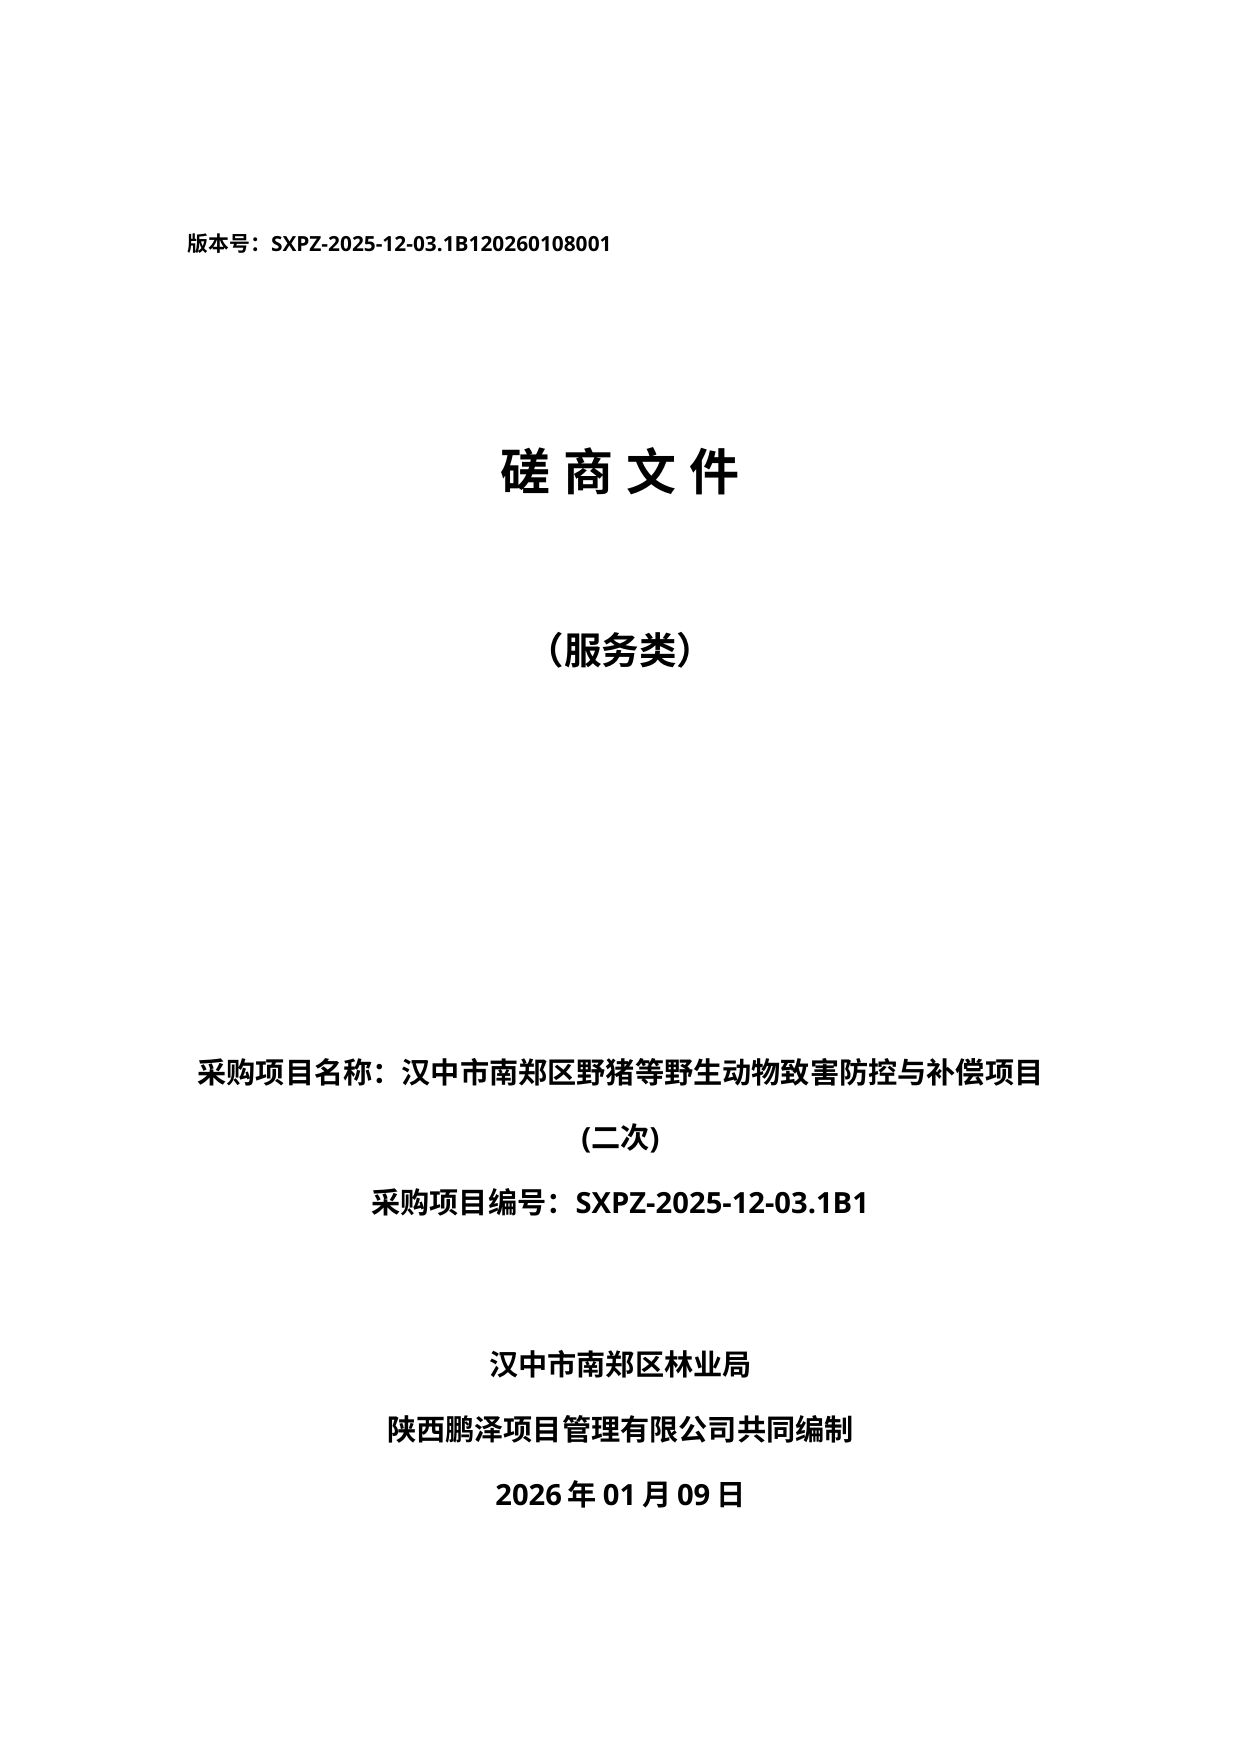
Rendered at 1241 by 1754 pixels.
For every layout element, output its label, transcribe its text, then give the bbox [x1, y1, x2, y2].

text 陕西鹏泽项目管理有限公司共同编制 [187, 1397, 1053, 1462]
text 版本号：SXPZ-2025-12-03.1B120260108001 [187, 227, 1053, 422]
text 采购项目名称：汉中市南郑区野猪等野生动物致害防控与补偿项目(二次) [187, 1039, 1053, 1169]
text 磋 商 文 件 [187, 422, 1053, 617]
text 汉中市南郑区林业局 [187, 1332, 1053, 1397]
text （服务类） [187, 617, 1053, 1039]
text 2026年01月09日 [187, 1462, 1053, 1527]
text 采购项目编号：SXPZ-2025-12-03.1B1 [187, 1169, 1053, 1332]
